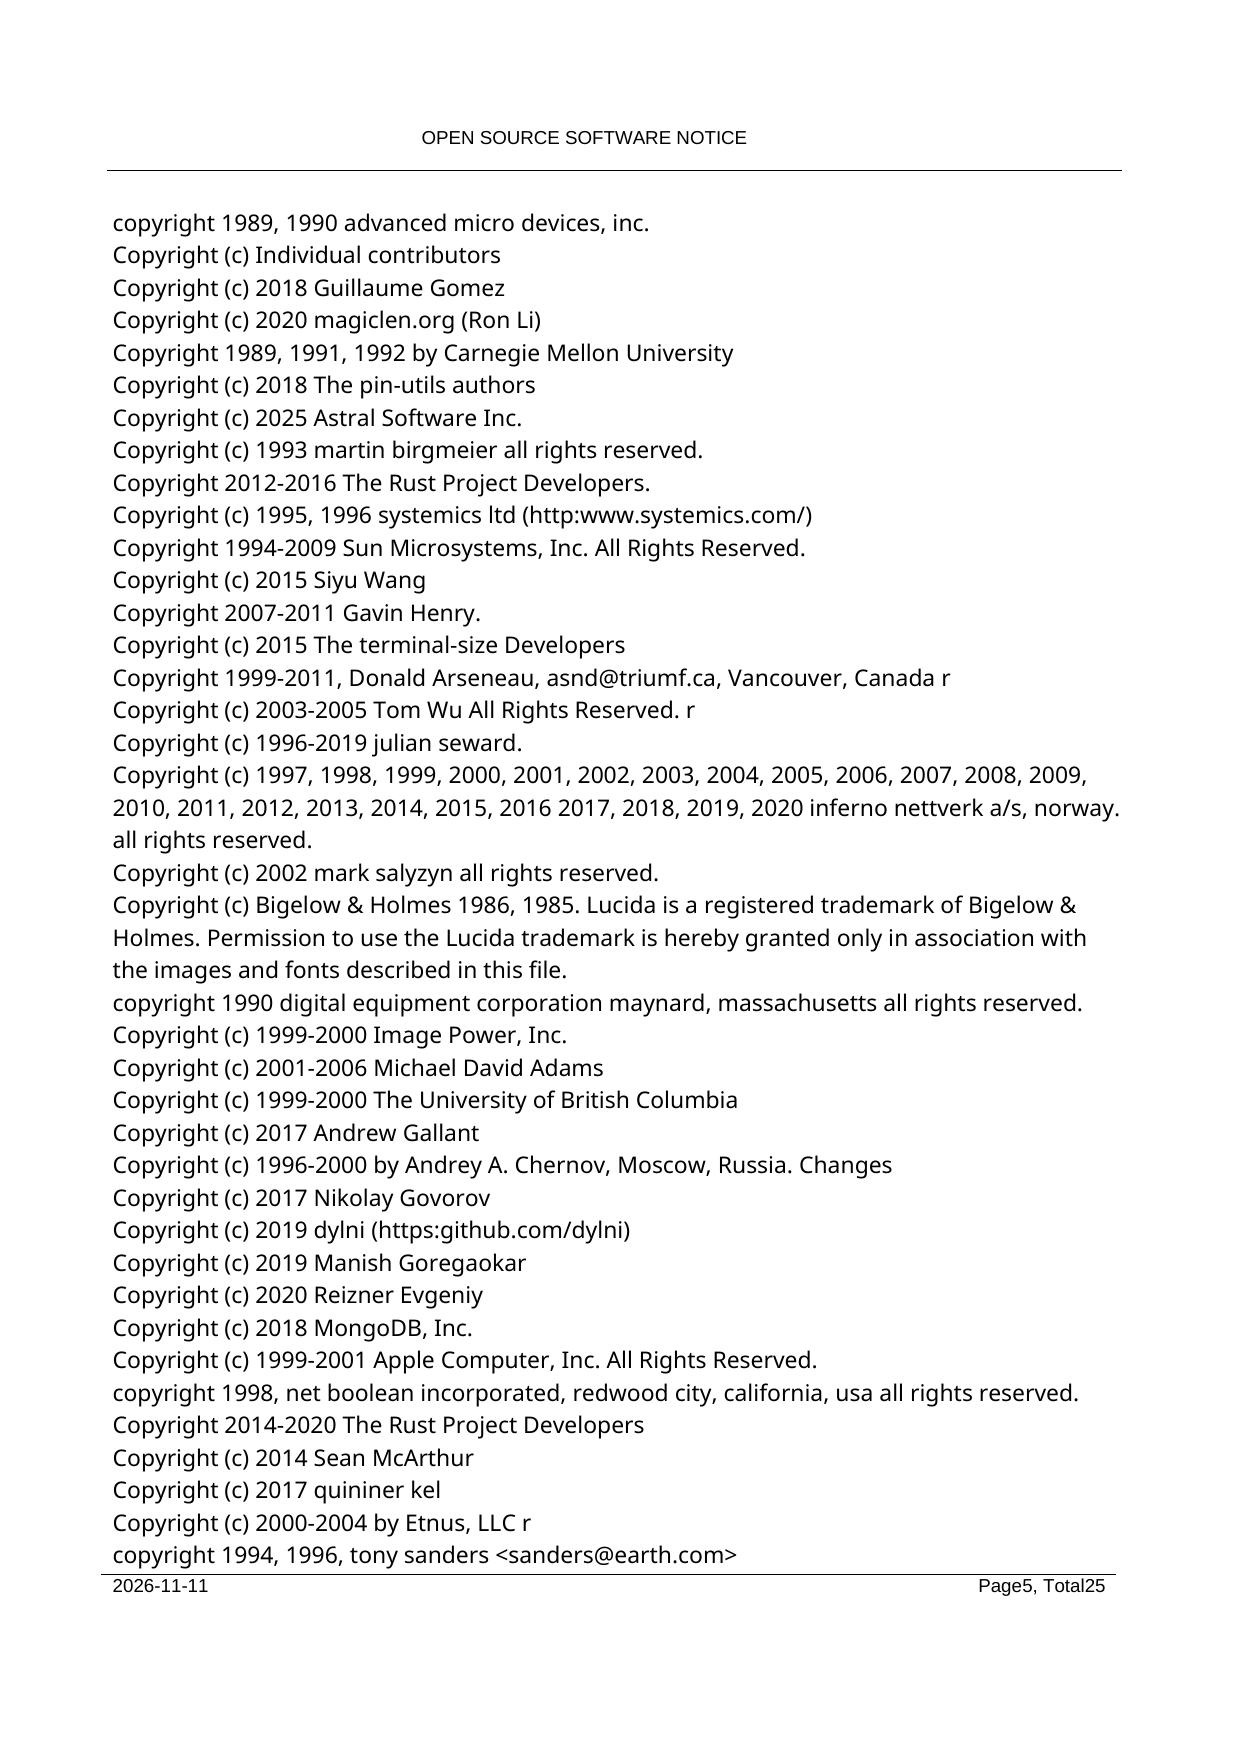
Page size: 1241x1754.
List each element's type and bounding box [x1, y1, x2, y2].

text [112, 206, 1128, 1571]
